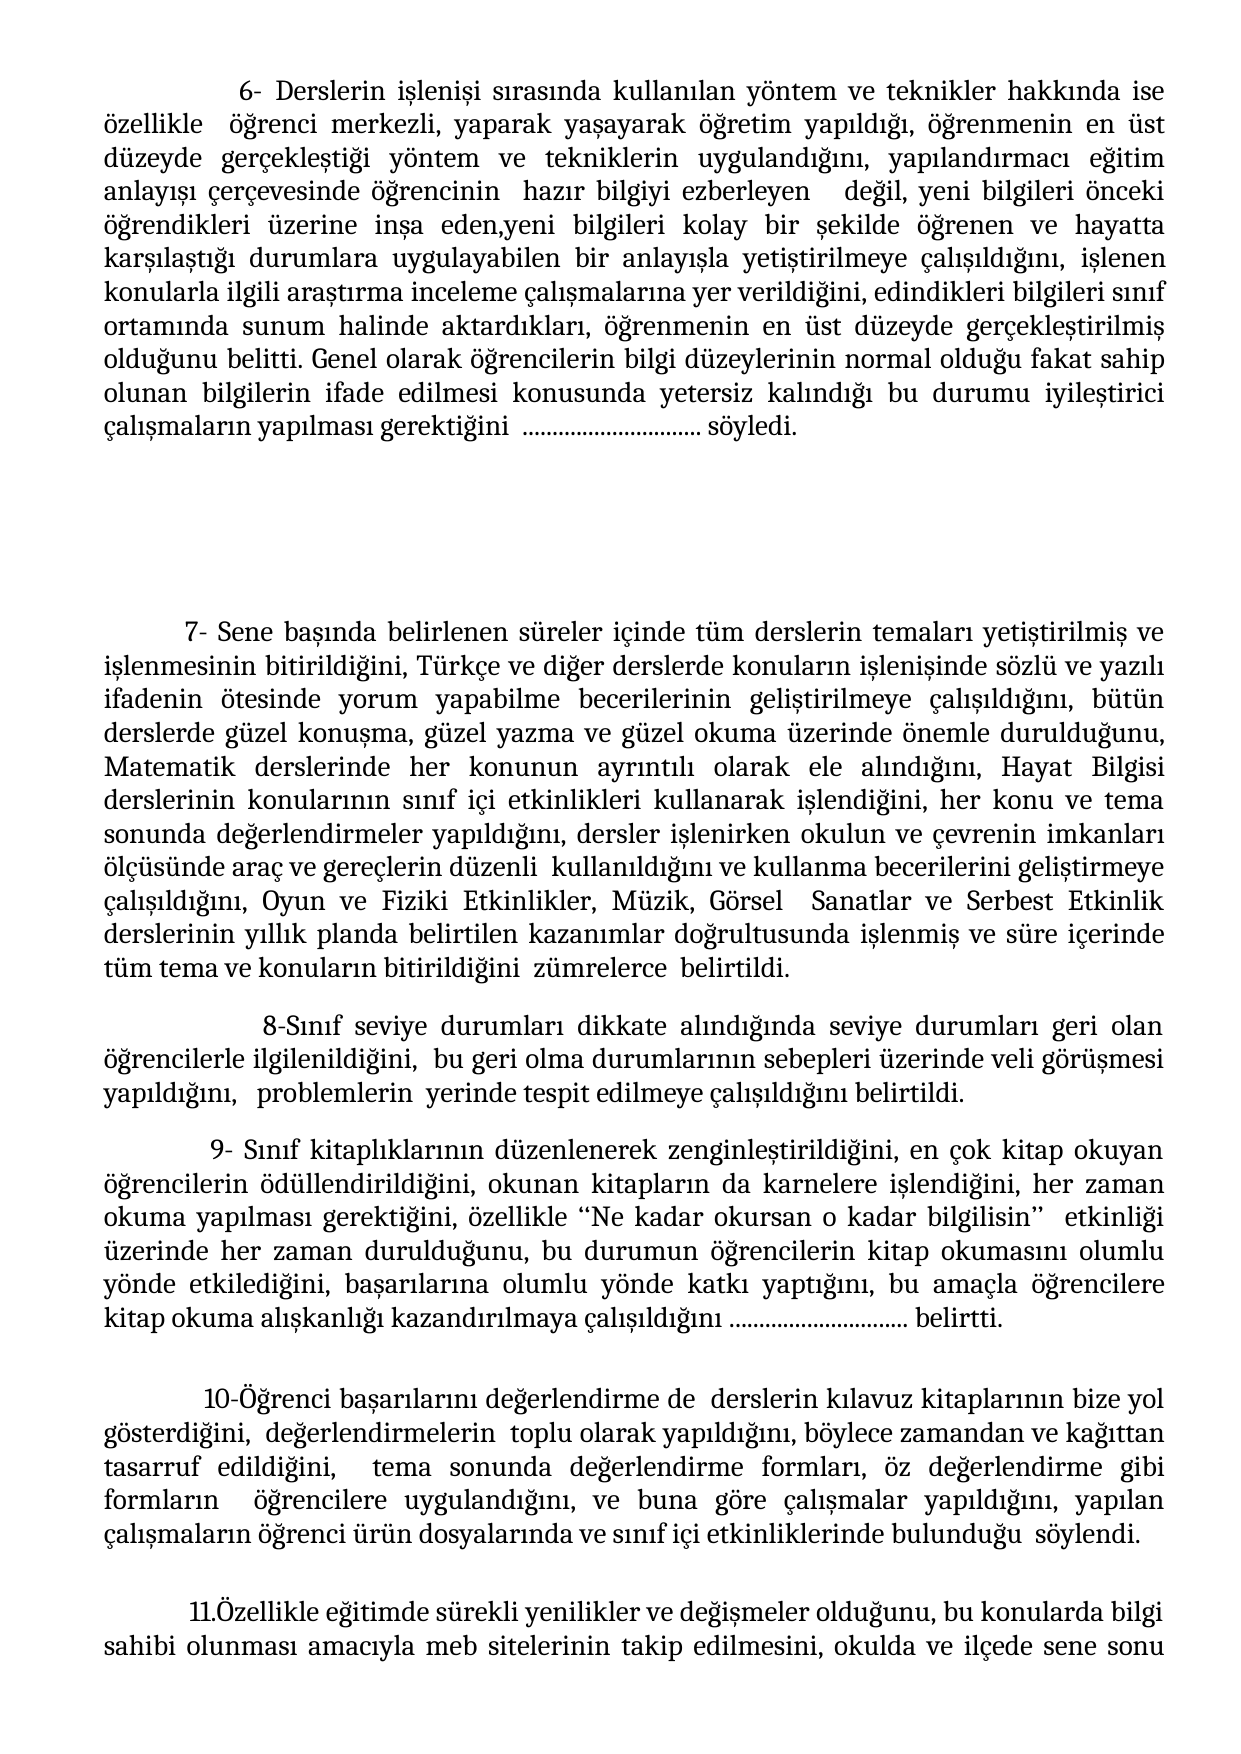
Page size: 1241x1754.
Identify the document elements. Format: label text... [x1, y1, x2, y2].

text 6- Derslerin işlenişi sırasında kullanılan yöntem ve teknikler hakkında ise özellikle öğrenci merkezli, yaparak yaşayarak öğretim yapıldığı, öğrenmenin en üst düzeyde gerçekleştiği yöntem ve tekniklerin uygulandığını, yapılandırmacı eğitim anlayışı çerçevesinde öğrencinin hazır bilgiyi ezberleyen değil, yeni bilgileri önceki öğrendikleri üzerine inşa eden,yeni bilgileri kolay bir şekilde öğrenen ve hayatta karşılaştığı durumlara uygulayabilen bir anlayışla yetiştirilmeye çalışıldığını, işlenen konularla ilgili araştırma inceleme çalışmalarına yer verildiğini, edindikleri bilgileri sınıf ortamında sunum halinde aktardıkları, öğrenmenin en üst düzeyde gerçekleştirilmiş olduğunu belitti. Genel olarak öğrencilerin bilgi düzeylerinin normal olduğu fakat sahip olunan bilgilerin ifade edilmesi konusunda yetersiz kalındığı bu durumu iyileştirici çalışmaların yapılması gerektiğini .............................. söyledi. [103, 74, 1166, 443]
text 7- Sene başında belirlenen süreler içinde tüm derslerin temaları yetiştirilmiş ve işlenmesinin bitirildiğini, Türkçe ve diğer derslerde konuların işlenişinde sözlü ve yazılı ifadenin ötesinde yorum yapabilme becerilerinin geliştirilmeye çalışıldığını, bütün derslerde güzel konuşma, güzel yazma ve güzel okuma üzerinde önemle durulduğunu, Matematik derslerinde her konunun ayrıntılı olarak ele alındığını, Hayat Bilgisi derslerinin konularının sınıf içi etkinlikleri kullanarak işlendiğini, her konu ve tema sonunda değerlendirmeler yapıldığını, dersler işlenirken okulun ve çevrenin imkanları ölçüsünde araç ve gereçlerin düzenli kullanıldığını ve kullanma becerilerini geliştirmeye çalışıldığını, Oyun ve Fiziki Etkinlikler, Müzik, Görsel Sanatlar ve Serbest Etkinlik derslerinin yıllık planda belirtilen kazanımlar doğrultusunda işlenmiş ve süre içerinde tüm tema ve konuların bitirildiğini zümrelerce belirtildi. [103, 616, 1166, 984]
text 9- Sınıf kitaplıklarının düzenlenerek zenginleştirildiğini, en çok kitap okuyan öğrencilerin ödüllendirildiğini, okunan kitapların da karnelere işlendiğini, her zaman okuma yapılması gerektiğini, özellikle ‘‘Ne kadar okursan o kadar bilgilisin’’ etkinliği üzerinde her zaman durulduğunu, bu durumun öğrencilerin kitap okumasını olumlu yönde etkilediğini, başarılarına olumlu yönde katkı yaptığını, bu amaçla öğrencilere kitap okuma alışkanlığı kazandırılmaya çalışıldığını .............................. belirtti. [103, 1133, 1166, 1334]
text 10-Öğrenci başarılarını değerlendirme de derslerin kılavuz kitaplarının bize yol gösterdiğini, değerlendirmelerin toplu olarak yapıldığını, böylece zamandan ve kağıttan tasarruf edildiğini, tema sonunda değerlendirme formları, öz değerlendirme gibi formların öğrencilere uygulandığını, ve buna göre çalışmalar yapıldığını, yapılan çalışmaların öğrenci ürün dosyalarında ve sınıf içi etkinliklerinde bulunduğu söylendi. [103, 1383, 1166, 1550]
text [103, 1595, 1166, 1662]
text 8-Sınıf seviye durumları dikkate alındığında seviye durumları geri olan öğrencilerle ilgilenildiğini, bu geri olma durumlarının sebepleri üzerinde veli görüşmesi yapıldığını, problemlerin yerinde tespit edilmeye çalışıldığını belirtildi. [103, 1009, 1166, 1109]
